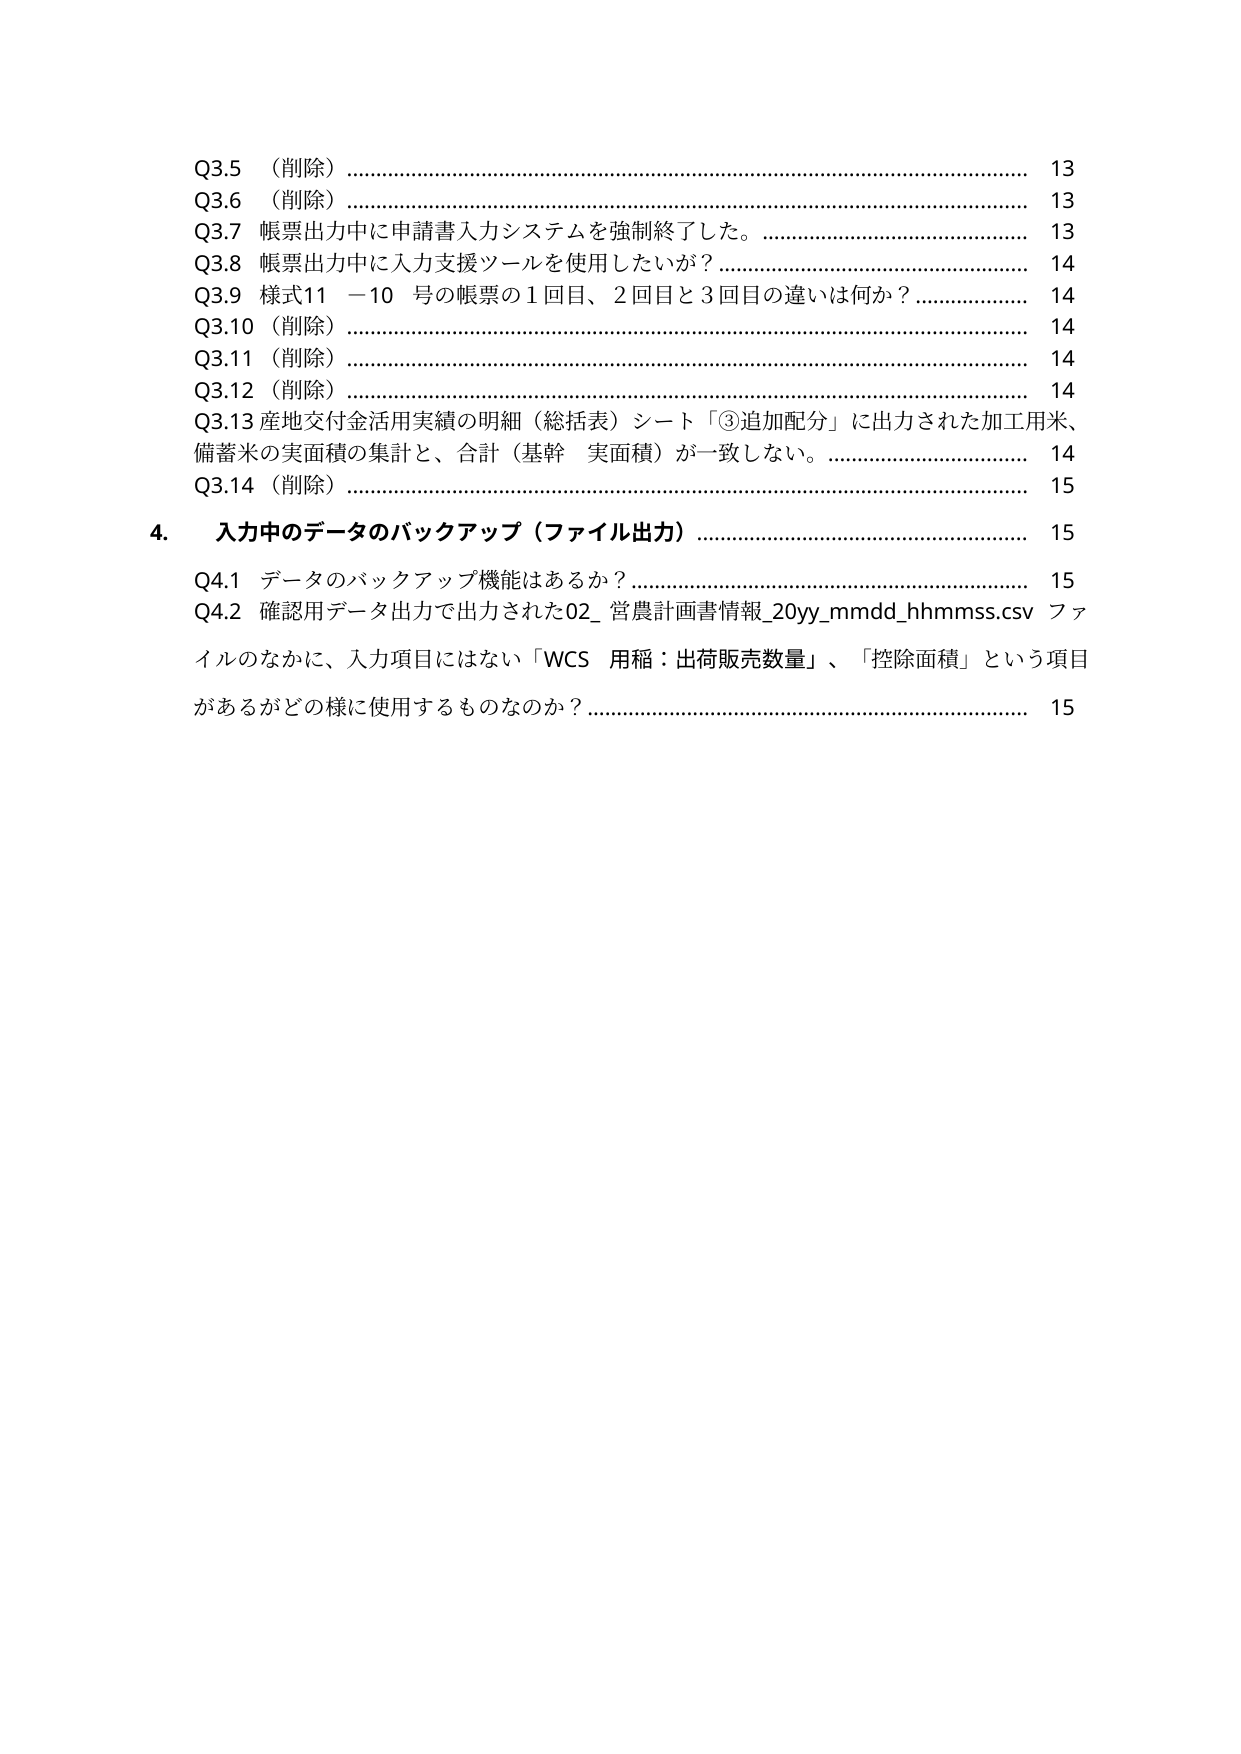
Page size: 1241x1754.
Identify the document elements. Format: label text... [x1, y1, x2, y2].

text 4. 入力中のデータのバックアップ（ファイル出力） 15 [150, 499, 1090, 563]
text Q3.8 帳票出力中に入力支援ツールを使用したいが？ 14 [172, 246, 1090, 278]
text Q3.7 帳票出力中に申請書入力システムを強制終了した。 13 [172, 214, 1090, 246]
text Q3.11（削除） 14 [172, 341, 1090, 373]
text Q3.13産地交付金活用実績の明細（総括表）シート「③追加配分」に出力された加工用米、備蓄米の実面積の集計と、合計（基幹 実面積）が一致しない。 14 [172, 404, 1090, 468]
text Q3.5（削除） 13 [172, 151, 1090, 183]
text Q3.10（削除） 14 [172, 309, 1090, 341]
text Q4.2 確認用データ出力で出力された02_営農計画書情報_20yy_mmdd_hhmmss.csvファイルのなかに、入力項目にはない「WCS用稲：出荷販売数量」、「控除面積」という項目があるがどの様に使用するものなのか？ 15 [172, 594, 1090, 721]
text Q3.12（削除） 14 [172, 373, 1090, 404]
text Q3.14（削除） 15 [172, 468, 1090, 499]
text Q4.1 データのバックアップ機能はあるか？ 15 [172, 563, 1090, 594]
text Q3.6（削除） 13 [172, 183, 1090, 214]
text Q3.9様式11－10号の帳票の１回目、２回目と３回目の違いは何か？ 14 [172, 278, 1090, 309]
